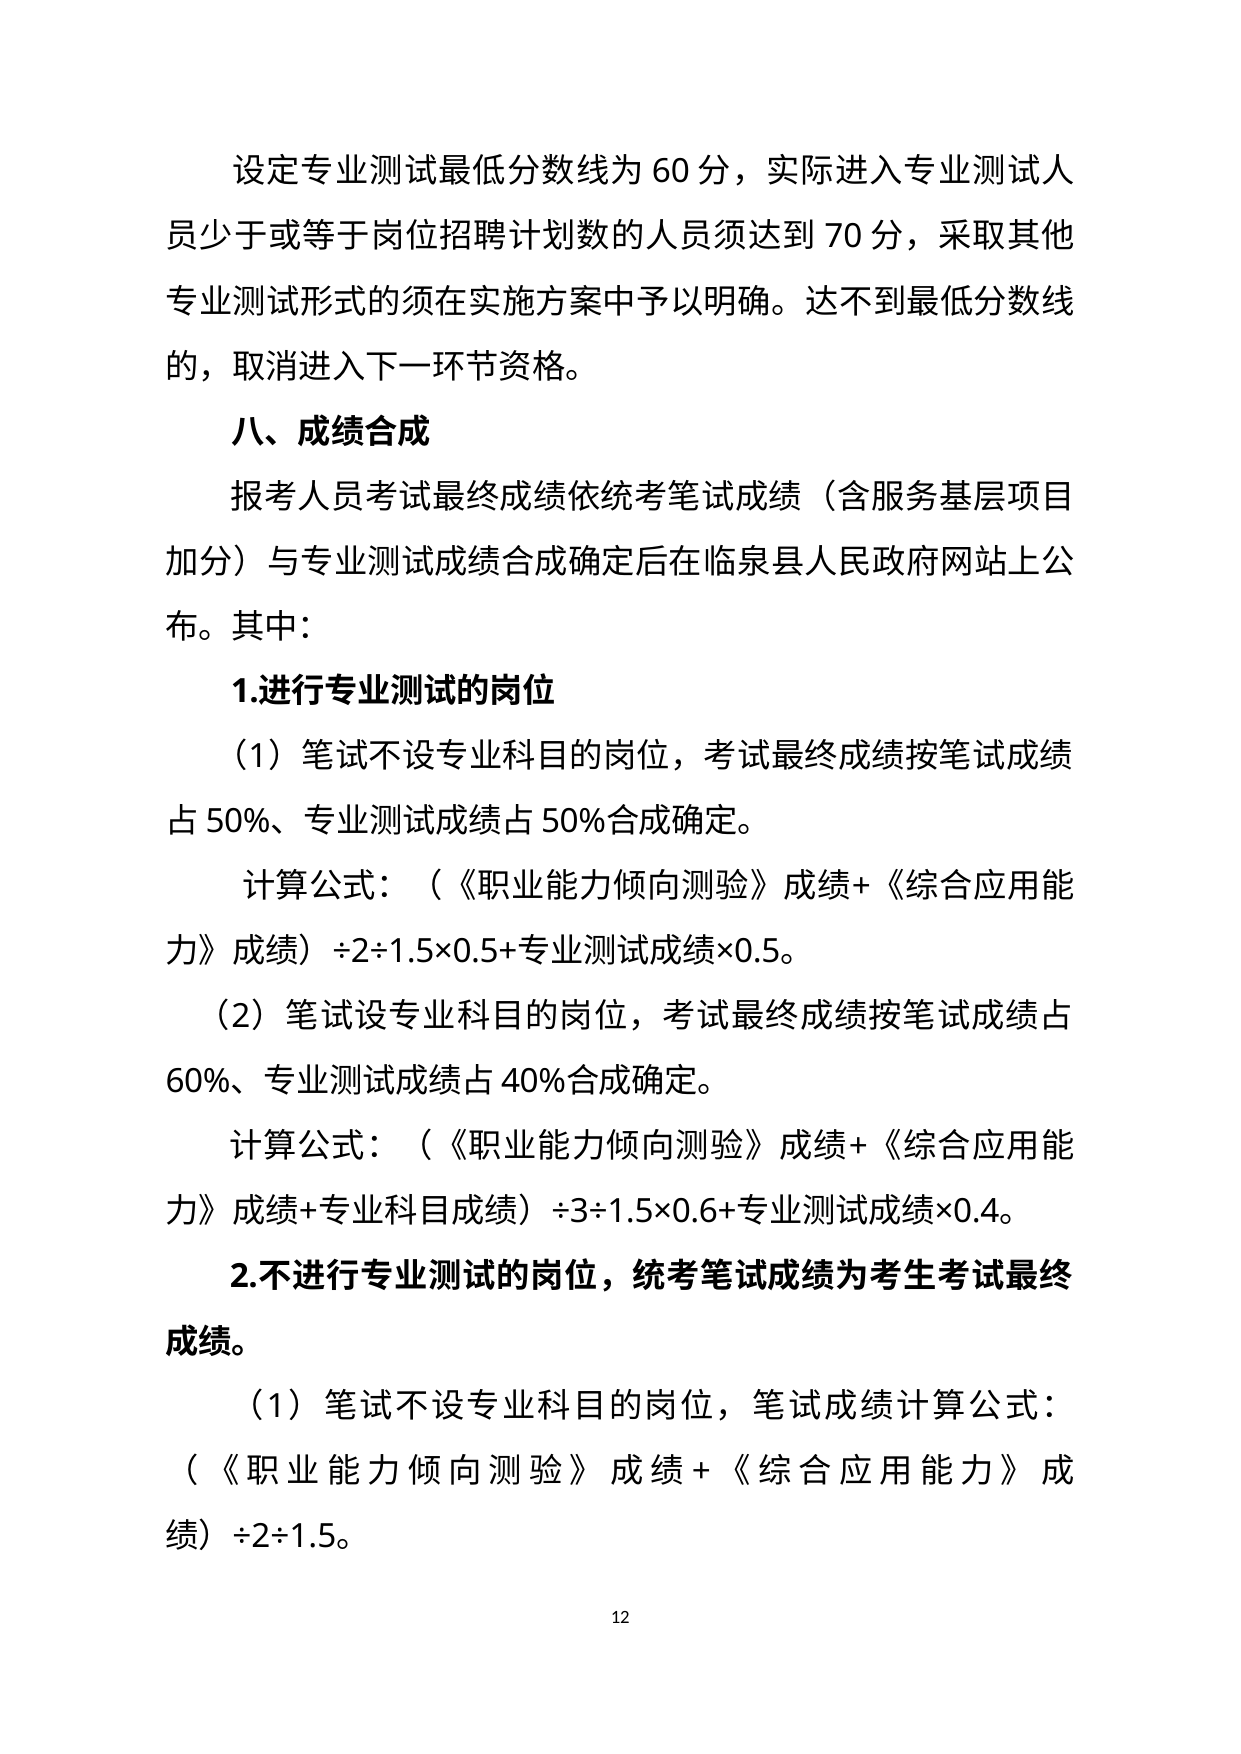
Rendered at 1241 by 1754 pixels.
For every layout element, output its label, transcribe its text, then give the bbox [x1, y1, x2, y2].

text 设定专业测试最低分数线为60分，实际进入专业测试人员少于或等于岗位招聘计划数的人员须达到70分，采取其他专业测试形式的须在实施方案中予以明确。达不到最低分数线的，取消进入下一环节资格。 [165, 136, 1075, 396]
text 1.进行专业测试的岗位 [165, 656, 1075, 721]
text 八、成绩合成 [165, 396, 1075, 461]
text 2.不进行专业测试的岗位，统考笔试成绩为考生考试最终成绩。 [165, 1241, 1075, 1371]
text （1）笔试不设专业科目的岗位，笔试成绩计算公式：（《职业能力倾向测验》成绩+《综合应用能力》成绩）÷2÷1.5。 [165, 1371, 1075, 1566]
text （1）笔试不设专业科目的岗位，考试最终成绩按笔试成绩占50%、专业测试成绩占50%合成确定。 [165, 721, 1075, 851]
text 计算公式：（《职业能力倾向测验》成绩+《综合应用能力》成绩+专业科目成绩）÷3÷1.5×0.6+专业测试成绩×0.4。 [165, 1111, 1075, 1241]
text （2）笔试设专业科目的岗位，考试最终成绩按笔试成绩占60%、专业测试成绩占40%合成确定。 [165, 981, 1075, 1111]
text 报考人员考试最终成绩依统考笔试成绩（含服务基层项目加分）与专业测试成绩合成确定后在临泉县人民政府网站上公布。其中： [165, 461, 1075, 656]
text 计算公式：（《职业能力倾向测验》成绩+《综合应用能力》成绩）÷2÷1.5×0.5+专业测试成绩×0.5。 [165, 851, 1075, 981]
